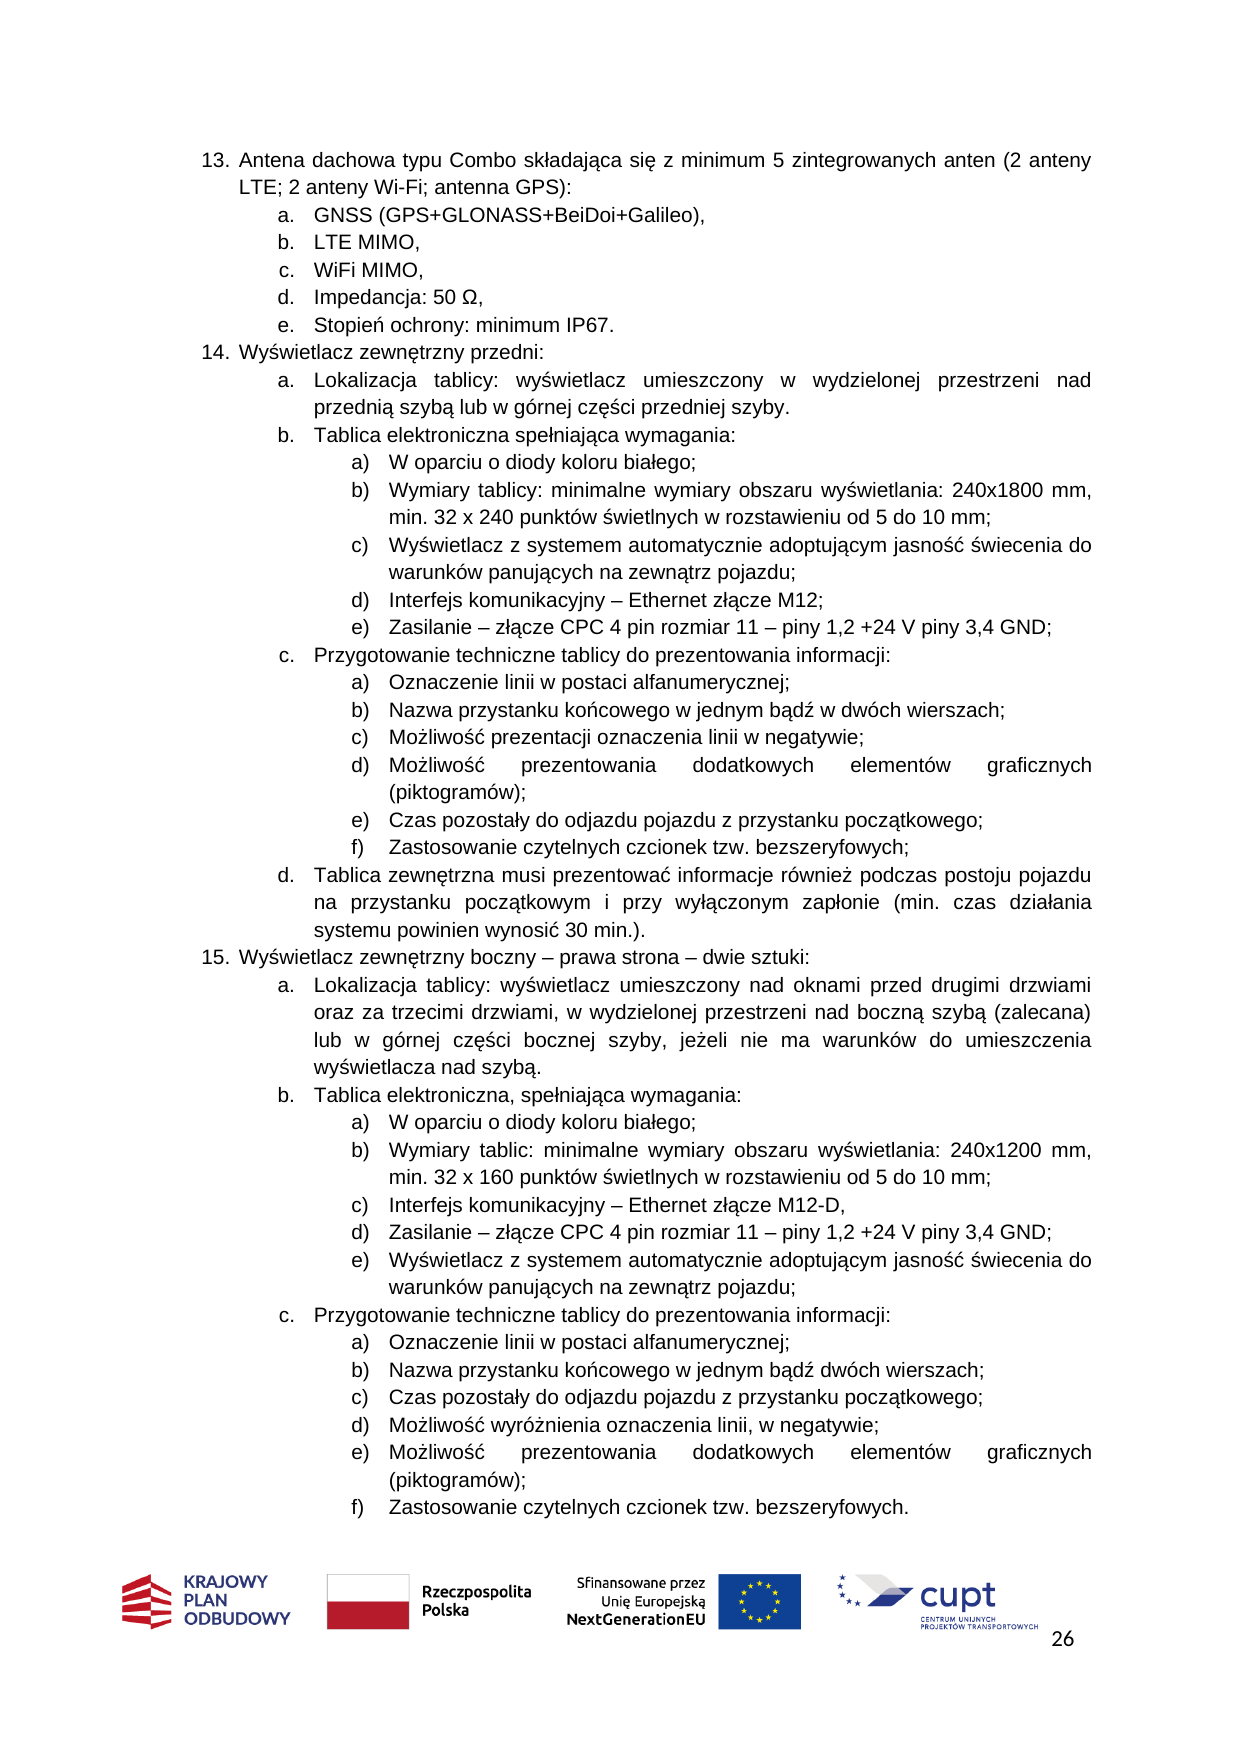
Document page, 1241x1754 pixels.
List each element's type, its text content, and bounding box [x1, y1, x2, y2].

list Wyświetlacz zewnętrzny boczny – prawa strona – dwie sztuki: [201, 945, 1092, 969]
list Czas pozostały do odjazdu pojazdu z przystanku początkowego; [351, 1385, 1092, 1409]
list Wymiary tablicy: minimalne wymiary obszaru wyświetlania: 240x1800 mm, min. 32 x 240 punktów świetlnych w rozstawieniu od 5 do 10 mm; [351, 478, 1092, 529]
list Stopień ochrony: minimum IP67. [295, 313, 1092, 337]
list Możliwość prezentowania dodatkowych elementów graficznych (piktogramów); [351, 753, 1092, 804]
list Wyświetlacz z systemem automatycznie adoptującym jasność świecenia do warunków panujących na zewnątrz pojazdu; [351, 1248, 1092, 1299]
list Interfejs komunikacyjny – Ethernet złącze M12-D, [351, 1193, 1092, 1217]
list WiFi MIMO, [295, 258, 1092, 282]
list Oznaczenie linii w postaci alfanumerycznej; [351, 670, 1092, 694]
list Oznaczenie linii w postaci alfanumerycznej; [351, 1330, 1092, 1354]
list Zastosowanie czytelnych czcionek tzw. bezszeryfowych. [351, 1495, 1092, 1519]
list Tablica zewnętrzna musi prezentować informacje również podczas postoju pojazdu na przystanku początkowym i przy wyłączonym zapłonie (min. czas działania systemu powinien wynosić 30 min.). [295, 863, 1092, 942]
list Zasilanie – złącze CPC 4 pin rozmiar 11 – piny 1,2 +24 V piny 3,4 GND; [351, 615, 1092, 639]
list Wyświetlacz zewnętrzny przedni: [201, 340, 1092, 364]
list Możliwość prezentowania dodatkowych elementów graficznych (piktogramów); [351, 1440, 1092, 1492]
list Interfejs komunikacyjny – Ethernet złącze M12; [351, 588, 1092, 612]
list Lokalizacja tablicy: wyświetlacz umieszczony w wydzielonej przestrzeni nad przednią szybą lub w górnej części przedniej szyby. [295, 368, 1092, 419]
list GNSS (GPS+GLONASS+BeiDoi+Galileo), [295, 203, 1092, 227]
list Tablica elektroniczna, spełniająca wymagania: [295, 1083, 1092, 1107]
list Impedancja: 50 Ω, [295, 285, 1092, 309]
list Zastosowanie czytelnych czcionek tzw. bezszeryfowych; [351, 835, 1092, 859]
list Czas pozostały do odjazdu pojazdu z przystanku początkowego; [351, 808, 1092, 832]
list W oparciu o diody koloru białego; [351, 450, 1092, 474]
list Tablica elektroniczna spełniająca wymagania: [295, 423, 1092, 447]
list Przygotowanie techniczne tablicy do prezentowania informacji: [295, 1303, 1092, 1327]
list Wyświetlacz z systemem automatycznie adoptującym jasność świecenia do warunków panujących na zewnątrz pojazdu; [351, 533, 1092, 584]
list Nazwa przystanku końcowego w jednym bądź w dwóch wierszach; [351, 698, 1092, 722]
list Wymiary tablic: minimalne wymiary obszaru wyświetlania: 240x1200 mm, min. 32 x 160 punktów świetlnych w rozstawieniu od 5 do 10 mm; [351, 1138, 1092, 1189]
list Antena dachowa typu Combo składająca się z minimum 5 zintegrowanych anten (2 anteny LTE; 2 anteny Wi-Fi; antenna GPS): [201, 148, 1092, 199]
list W oparciu o diody koloru białego; [351, 1110, 1092, 1134]
list Możliwość wyróżnienia oznaczenia linii, w negatywie; [351, 1413, 1092, 1437]
picture [106, 1555, 1052, 1647]
list Nazwa przystanku końcowego w jednym bądź dwóch wierszach; [351, 1358, 1092, 1382]
list Możliwość prezentacji oznaczenia linii w negatywie; [351, 725, 1092, 749]
list Lokalizacja tablicy: wyświetlacz umieszczony nad oknami przed drugimi drzwiami oraz za trzecimi drzwiami, w wydzielonej przestrzeni nad boczną szybą (zalecana) lub w górnej części bocznej szyby, jeżeli nie ma warunków do umieszczenia wyświetlacza nad szybą. [295, 973, 1092, 1079]
list Przygotowanie techniczne tablicy do prezentowania informacji: [295, 643, 1092, 667]
list LTE MIMO, [295, 230, 1092, 254]
list Zasilanie – złącze CPC 4 pin rozmiar 11 – piny 1,2 +24 V piny 3,4 GND; [351, 1220, 1092, 1244]
